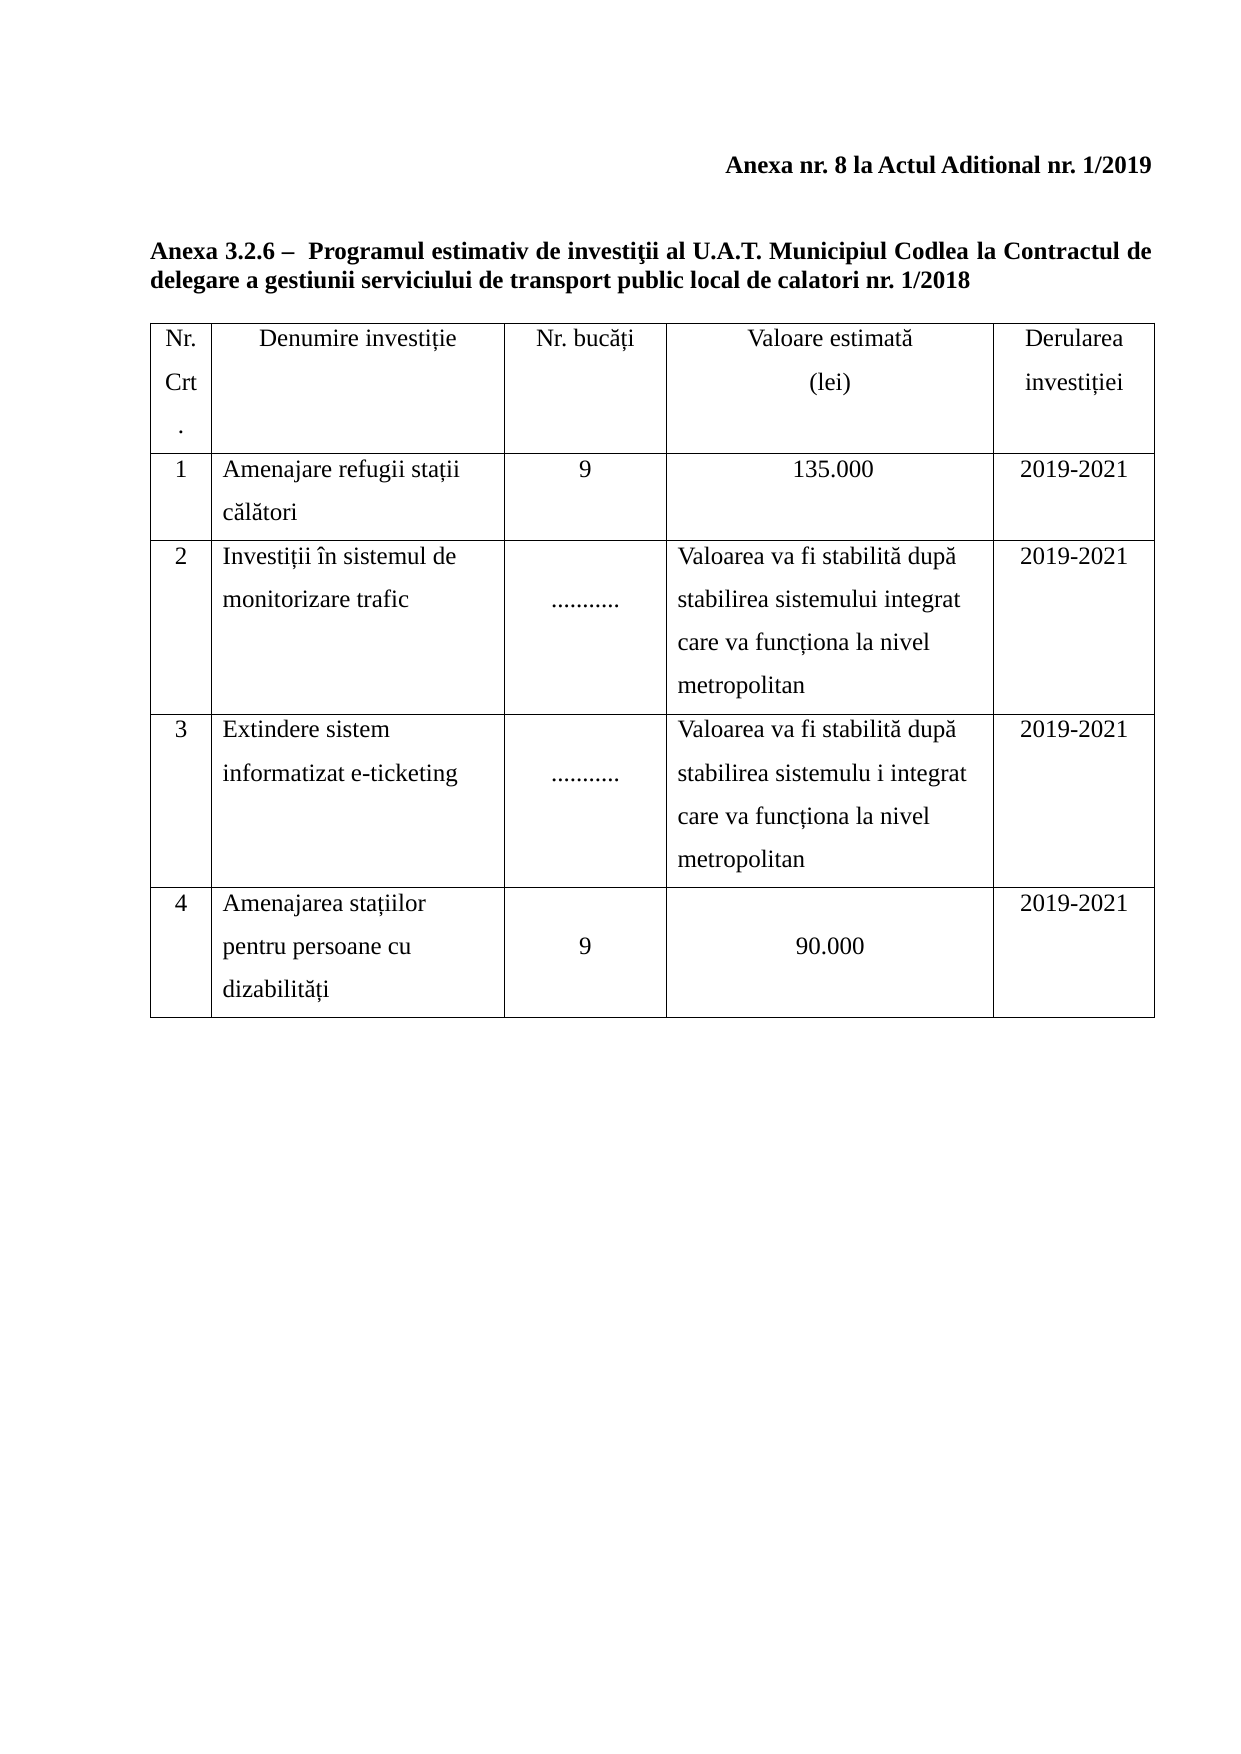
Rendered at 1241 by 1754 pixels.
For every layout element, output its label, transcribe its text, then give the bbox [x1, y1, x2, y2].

table_cell Amenajare refugii stații călători [212, 454, 504, 540]
table_cell ........... [505, 541, 666, 713]
table_cell 135.000 [667, 454, 993, 540]
table_cell ........... [505, 715, 666, 887]
table_cell Valoarea va fi stabilită după stabilirea sistemulu i integrat care va funcționa la nivel metropolitan [667, 715, 993, 887]
table_cell 2019-2021 [994, 541, 1154, 713]
table_cell Investiții în sistemul de monitorizare trafic [212, 541, 504, 713]
table_header Valoare estimată (lei) [667, 324, 993, 453]
table_header Denumire investiție [212, 324, 504, 453]
table_cell 90.000 [667, 888, 993, 1017]
table_cell 2 [151, 541, 211, 713]
table_cell 2019-2021 [994, 454, 1154, 540]
table_cell Extindere sistem informatizat e-ticketing [212, 715, 504, 887]
table_cell 1 [151, 454, 211, 540]
table_cell Valoarea va fi stabilită după stabilirea sistemului integrat care va funcționa la nivel metropolitan [667, 541, 993, 713]
text Anexa 3.2.6 – Programul estimativ de investiţii al U.A.T. Municipiul Codlea la Contractul de delegare a gestiunii serviciului de transport public local de calatori nr. 1/2018 [150, 236, 1152, 294]
table_cell 9 [505, 888, 666, 1017]
table_cell 2019-2021 [994, 715, 1154, 887]
table_header Derularea investiției [994, 324, 1154, 453]
table_header Nr. Crt. [151, 324, 211, 453]
table_cell 9 [505, 454, 666, 540]
table_cell 3 [151, 715, 211, 887]
table_cell 2019-2021 [994, 888, 1154, 1017]
table_cell 4 [151, 888, 211, 1017]
table_cell Amenajarea stațiilor pentru persoane cu dizabilități [212, 888, 504, 1017]
table_header Nr. bucăți [505, 324, 666, 453]
text Anexa nr. 8 la Actul Aditional nr. 1/2019 [150, 150, 1152, 179]
